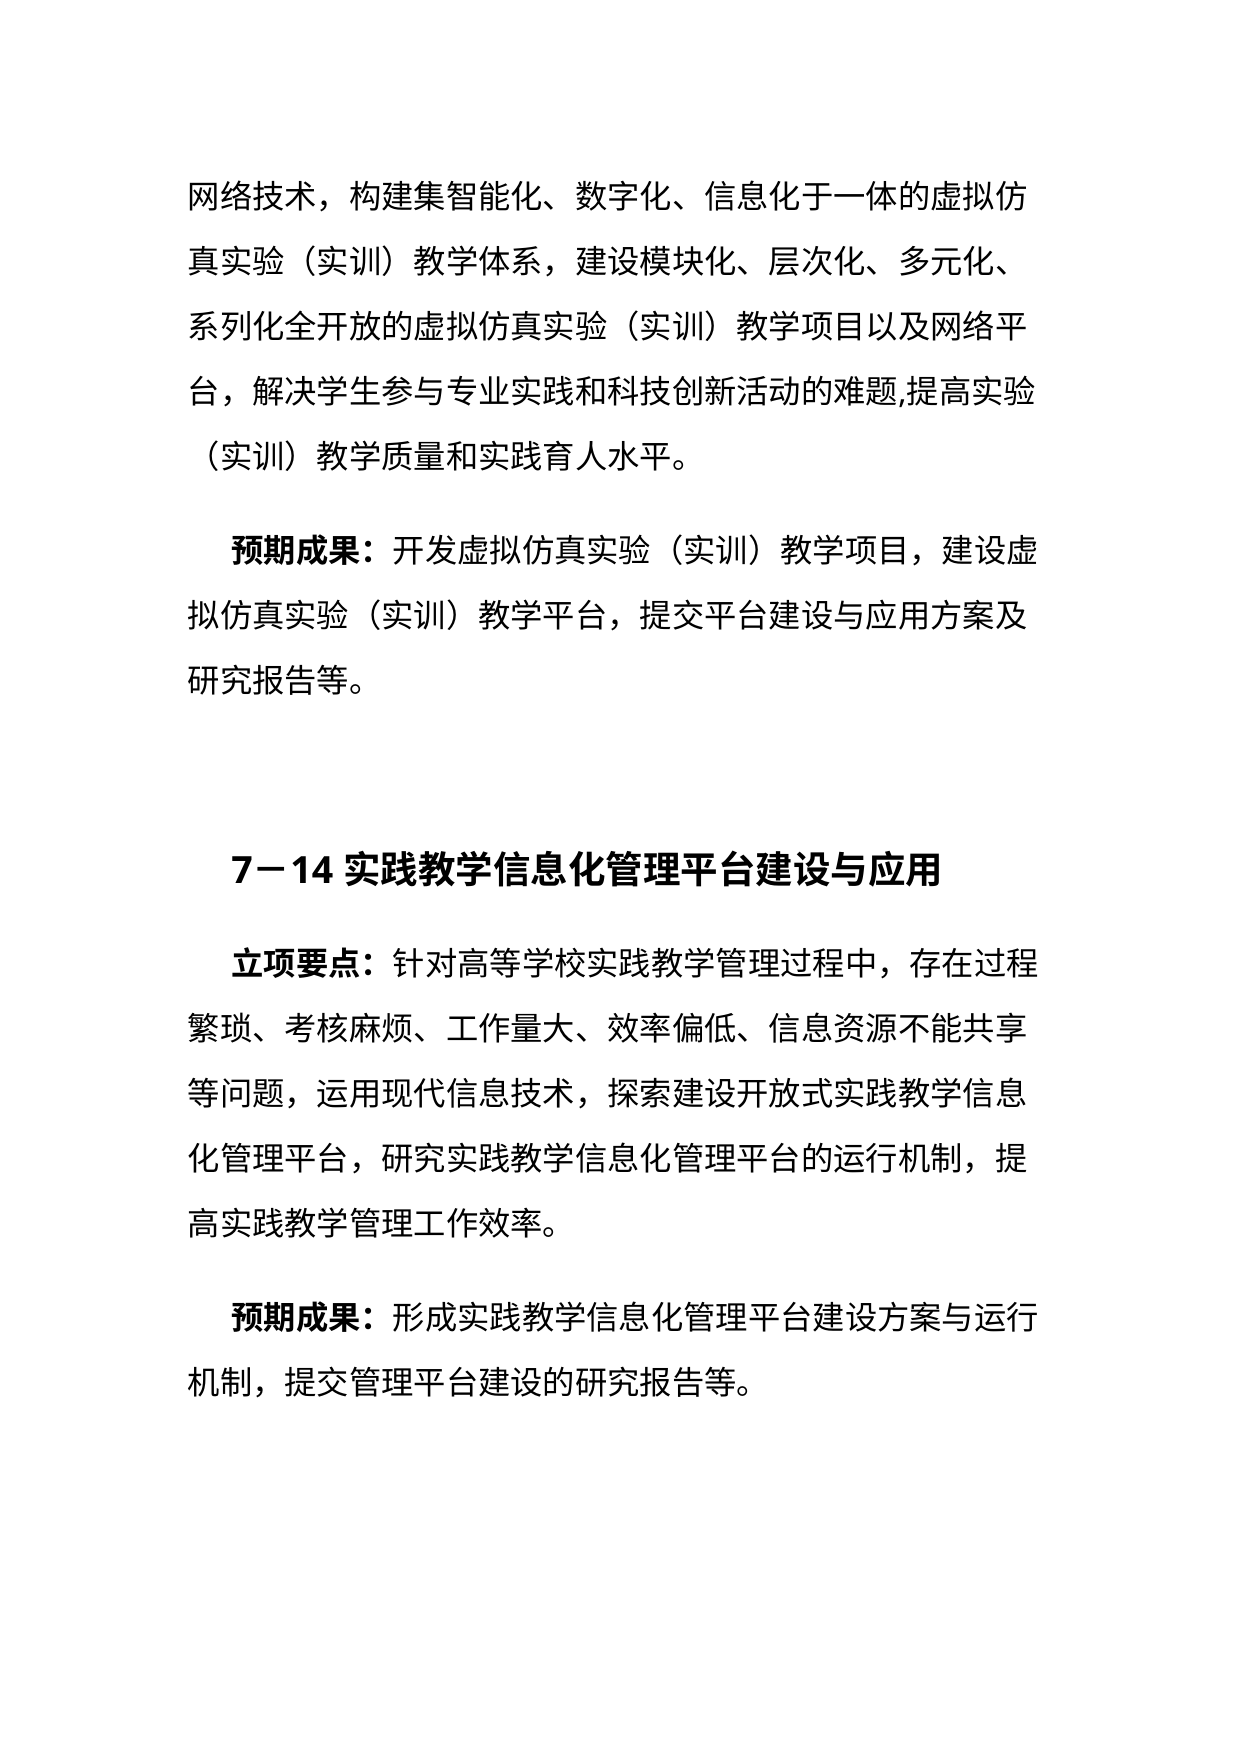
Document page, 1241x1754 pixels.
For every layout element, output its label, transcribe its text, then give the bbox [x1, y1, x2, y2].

text 预期成果：形成实践教学信息化管理平台建设方案与运行机制，提交管理平台建设的研究报告等。 [187, 1283, 1053, 1413]
text 立项要点：针对高等学校实践教学管理过程中，存在过程繁琐、考核麻烦、工作量大、效率偏低、信息资源不能共享等问题，运用现代信息技术，探索建设开放式实践教学信息化管理平台，研究实践教学信息化管理平台的运行机制，提高实践教学管理工作效率。 [187, 929, 1053, 1254]
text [187, 162, 1053, 487]
subtitle 7－14 实践教学信息化管理平台建设与应用 [187, 834, 1053, 899]
text 预期成果：开发虚拟仿真实验（实训）教学项目，建设虚拟仿真实验（实训）教学平台，提交平台建设与应用方案及研究报告等。 [187, 516, 1053, 711]
